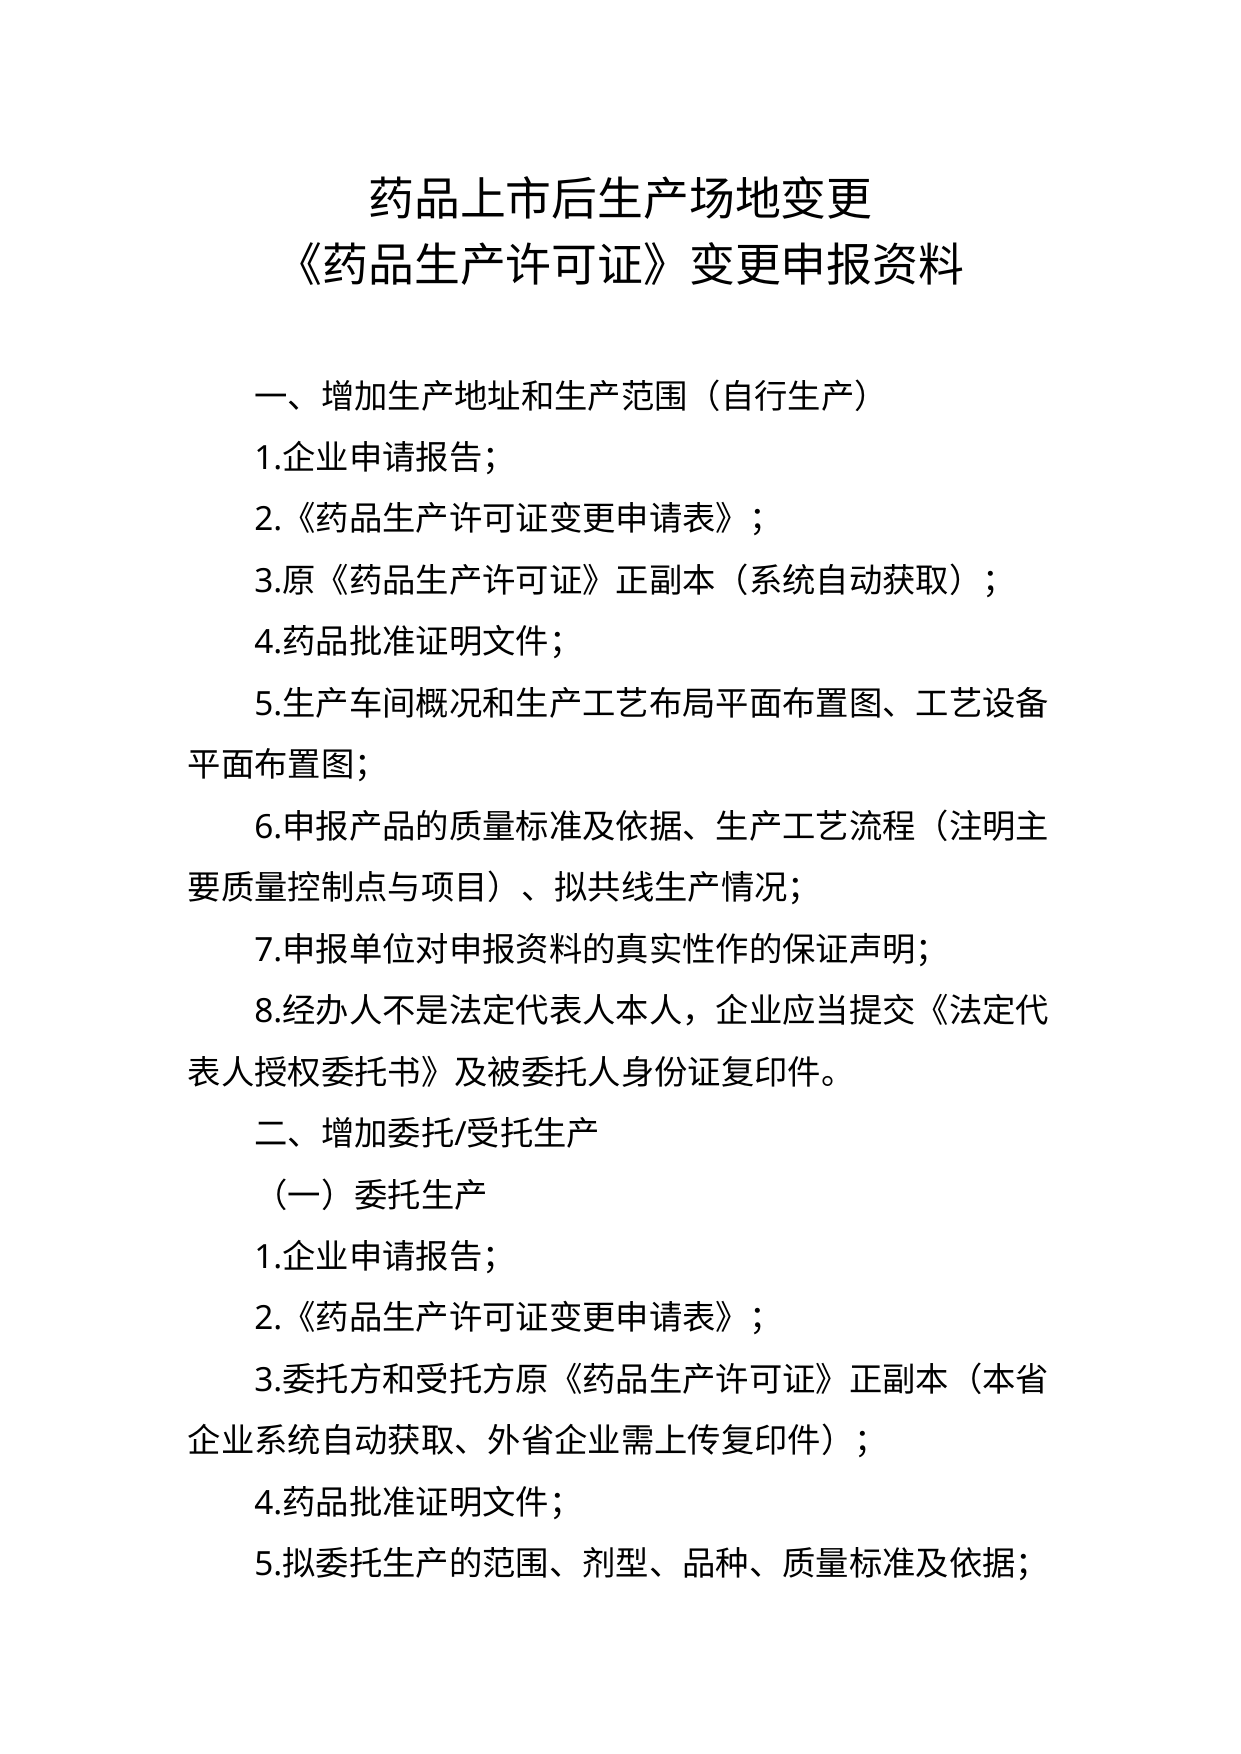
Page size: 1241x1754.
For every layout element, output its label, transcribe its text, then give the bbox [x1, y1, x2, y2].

text 3.原《药品生产许可证》正副本（系统自动获取）； [187, 541, 1053, 602]
text 4.药品批准证明文件； [187, 1462, 1053, 1524]
text 药品上市后生产场地变更 [187, 162, 1053, 228]
text 5.生产车间概况和生产工艺布局平面布置图、工艺设备平面布置图； [187, 663, 1053, 786]
text 一、增加生产地址和生产范围（自行生产） [187, 356, 1053, 418]
text 1.企业申请报告； [187, 418, 1053, 479]
text 8.经办人不是法定代表人本人，企业应当提交《法定代表人授权委托书》及被委托人身份证复印件。 [187, 971, 1053, 1094]
text 2.《药品生产许可证变更申请表》； [187, 479, 1053, 541]
text （一）委托生产 [187, 1155, 1053, 1217]
text 3.委托方和受托方原《药品生产许可证》正副本（本省企业系统自动获取、外省企业需上传复印件）； [187, 1339, 1053, 1462]
text 二、增加委托/受托生产 [187, 1094, 1053, 1155]
text 2.《药品生产许可证变更申请表》； [187, 1278, 1053, 1339]
text 7.申报单位对申报资料的真实性作的保证声明； [187, 909, 1053, 971]
text 6.申报产品的质量标准及依据、生产工艺流程（注明主要质量控制点与项目）、拟共线生产情况； [187, 786, 1053, 909]
text 5.拟委托生产的范围、剂型、品种、质量标准及依据； [187, 1524, 1053, 1585]
text 4.药品批准证明文件； [187, 602, 1053, 663]
text 《药品生产许可证》变更申报资料 [187, 228, 1053, 295]
text 1.企业申请报告； [187, 1217, 1053, 1278]
